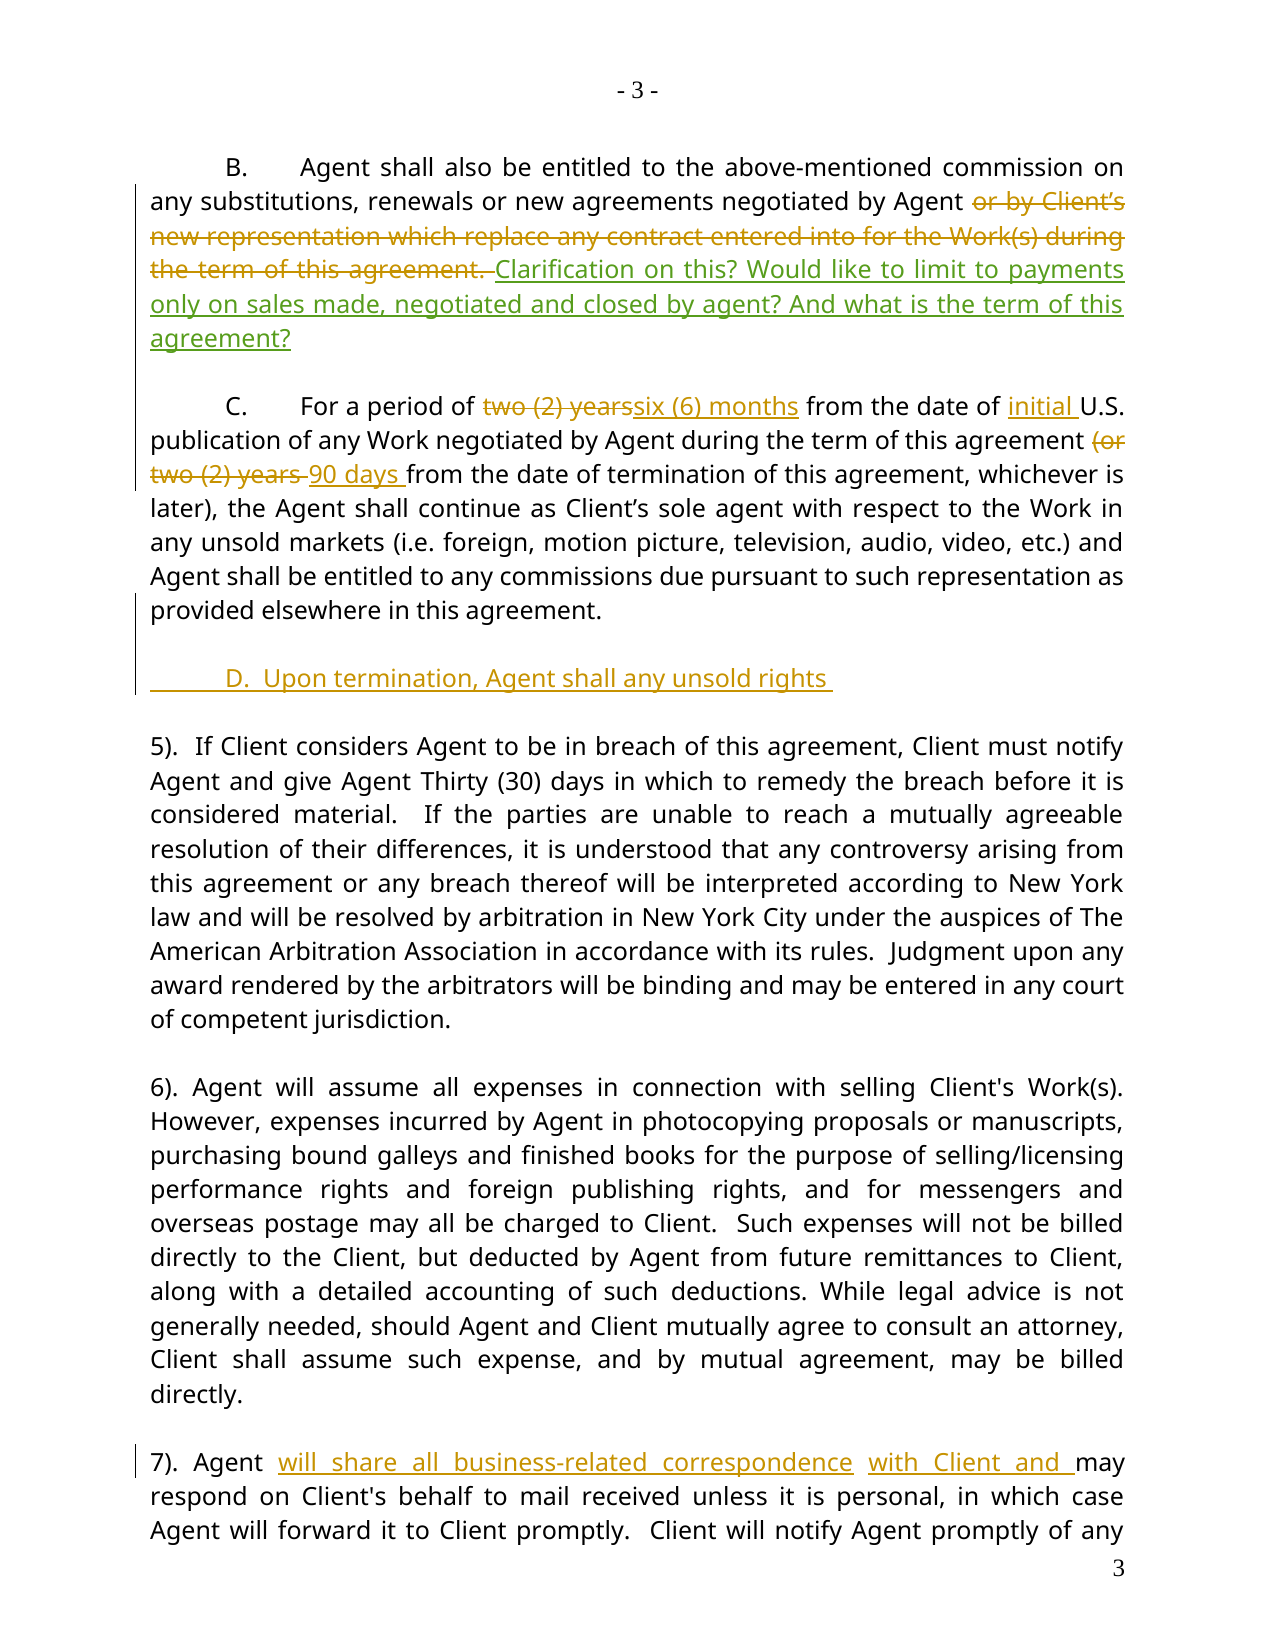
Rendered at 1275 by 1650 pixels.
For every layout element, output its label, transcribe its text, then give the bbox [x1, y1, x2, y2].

text 5). If Client considers Agent to be in breach of this agreement, Client must notify Agent and give Agent Thirty (30) days in which to remedy the breach before it is considered material. If the parties are unable to reach a mutually agreeable resolution of their differences, it is understood that any controversy arising from this agreement or any breach thereof will be interpreted according to New York law and will be resolved by arbitration in New York City under the auspices of The American Arbitration Association in accordance with its rules. Judgment upon any award rendered by the arbitrators will be binding and may be entered in any court of competent jurisdiction. [150, 729, 1125, 1036]
text B. Agent shall also be entitled to the above-mentioned commission on any substitutions, renewals or new agreements negotiated by Agent [150, 150, 1125, 237]
text C. For a period of from the date of U.S. publication of any Work negotiated by Agent during the term of this agreement from the date of termination of this agreement, whichever is later), the Agent shall continue as Client’s sole agent with respect to the Work in any unsold markets (i.e. foreign, motion picture, television, audio, video, etc.) and Agent shall be entitled to any commissions due pursuant to such representation as provided elsewhere in this agreement. [150, 388, 1125, 627]
text B. Agent shall also be entitled to the above-mentioned commission on any substitutions, renewals or new agreements negotiated by Agent [150, 239, 1125, 354]
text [150, 1444, 1125, 1547]
text 6). Agent will assume all expenses in connection with selling Client's Work(s). However, expenses incurred by Agent in photocopying proposals or manuscripts, purchasing bound galleys and finished books for the purpose of selling/licensing performance rights and foreign publishing rights, and for messengers and overseas postage may all be charged to Client. Such expenses will not be billed directly to the Client, but deducted by Agent from future remittances to Client, along with a detailed accounting of such deductions. While legal advice is not generally needed, should Agent and Client mutually agree to consult an attorney, Client shall assume such expense, and by mutual agreement, may be billed directly. [150, 1070, 1125, 1410]
